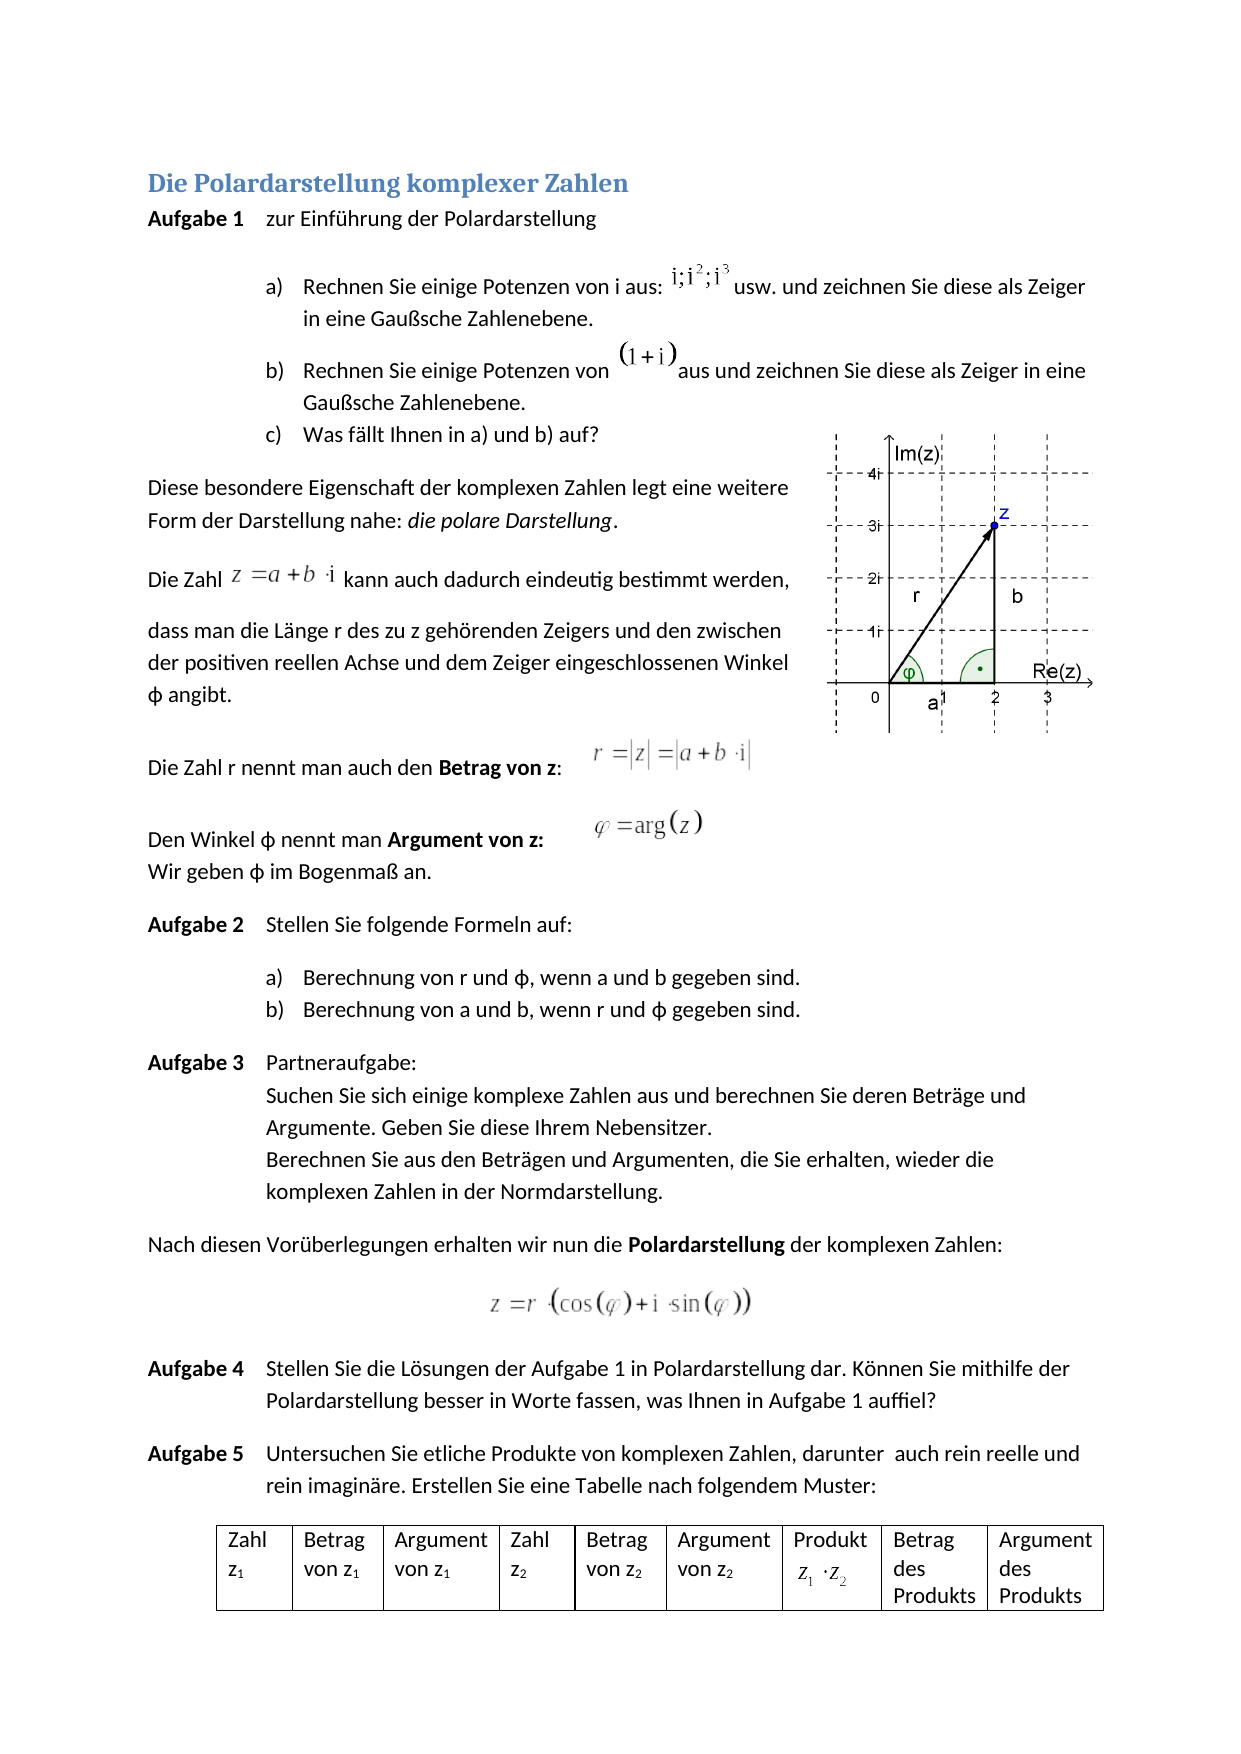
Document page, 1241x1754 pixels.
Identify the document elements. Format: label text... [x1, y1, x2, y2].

text Aufgabe 4 Stellen Sie die Lösungen der Aufgabe 1 in Polardarstellung dar. Können Sie mithilfe der Polardarstellung besser in Worte fassen, was Ihnen in Aufgabe 1 auffiel? [148, 1354, 1093, 1414]
text Aufgabe 3 Partneraufgabe: Suchen Sie sich einige komplexe Zahlen aus und berechnen Sie deren Beträge und Argumente. Geben Sie diese Ihrem Nebensitzer. Berechnen Sie aus den Beträgen und Argumenten, die Sie erhalten, wieder die komplexen Zahlen in der Normdarstellung. [148, 1048, 1093, 1205]
list Berechnung von a und b, wenn r und ϕ gegeben sind. [265, 996, 1093, 1023]
picture [827, 434, 1093, 733]
table_header Zahl z2 [500, 1526, 574, 1610]
text Diese besondere Eigenschaft der komplexen Zahlen legt eine weitere Form der Darstellung nahe: die polare Darstellung. [148, 473, 827, 534]
list Rechnen Sie einige Potenzen von i aus: usw. und zeichnen Sie diese als Zeiger in eine Gaußsche Zahlenebene. [265, 257, 1093, 333]
text Aufgabe 5 Untersuchen Sie etliche Produkte von komplexen Zahlen, darunter auch rein reelle und rein imaginäre. Erstellen Sie eine Tabelle nach folgendem Muster: [148, 1439, 1093, 1499]
text Nach diesen Vorüberlegungen erhalten wir nun die Polardarstellung der komplexen Zahlen: [148, 1230, 1093, 1258]
text Die Zahl kann auch dadurch eindeutig bestimmt werden, dass man die Länge r des zu z gehörenden Zeigers und den zwischen der positiven reellen Achse und dem Zeiger eingeschlossenen Winkel ϕ angibt. [148, 559, 827, 708]
text Aufgabe 2 Stellen Sie folgende Formeln auf: [148, 910, 1093, 938]
list Rechnen Sie einige Potenzen von aus und zeichnen Sie diese als Zeiger in eine Gaußsche Zahlenebene. [265, 337, 1093, 416]
table_header Argument des Produkts [988, 1526, 1103, 1610]
text Den Winkel ϕ nennt man Argument von z: Wir geben ϕ im Bogenmaß an. [148, 806, 1093, 885]
table_header Betrag des Produkts [882, 1526, 987, 1610]
subtitle Die Polardarstellung komplexer Zahlen [148, 168, 1093, 199]
list Was fällt Ihnen in a) und b) auf? [265, 421, 1093, 448]
table_header Argument von z1 [384, 1526, 499, 1610]
table_header Betrag von z2 [576, 1526, 666, 1610]
text Die Zahl r nennt man auch den Betrag von z: [148, 733, 1093, 781]
list Berechnung von r und ϕ, wenn a und b gegeben sind. [265, 963, 1093, 991]
table_header Argument von z2 [667, 1526, 782, 1610]
table_header Zahl z1 [217, 1526, 292, 1610]
table_header Betrag von z1 [293, 1526, 383, 1610]
text Aufgabe 1 zur Einführung der Polardarstellung [148, 204, 1093, 232]
table_header Produkt [783, 1526, 881, 1610]
